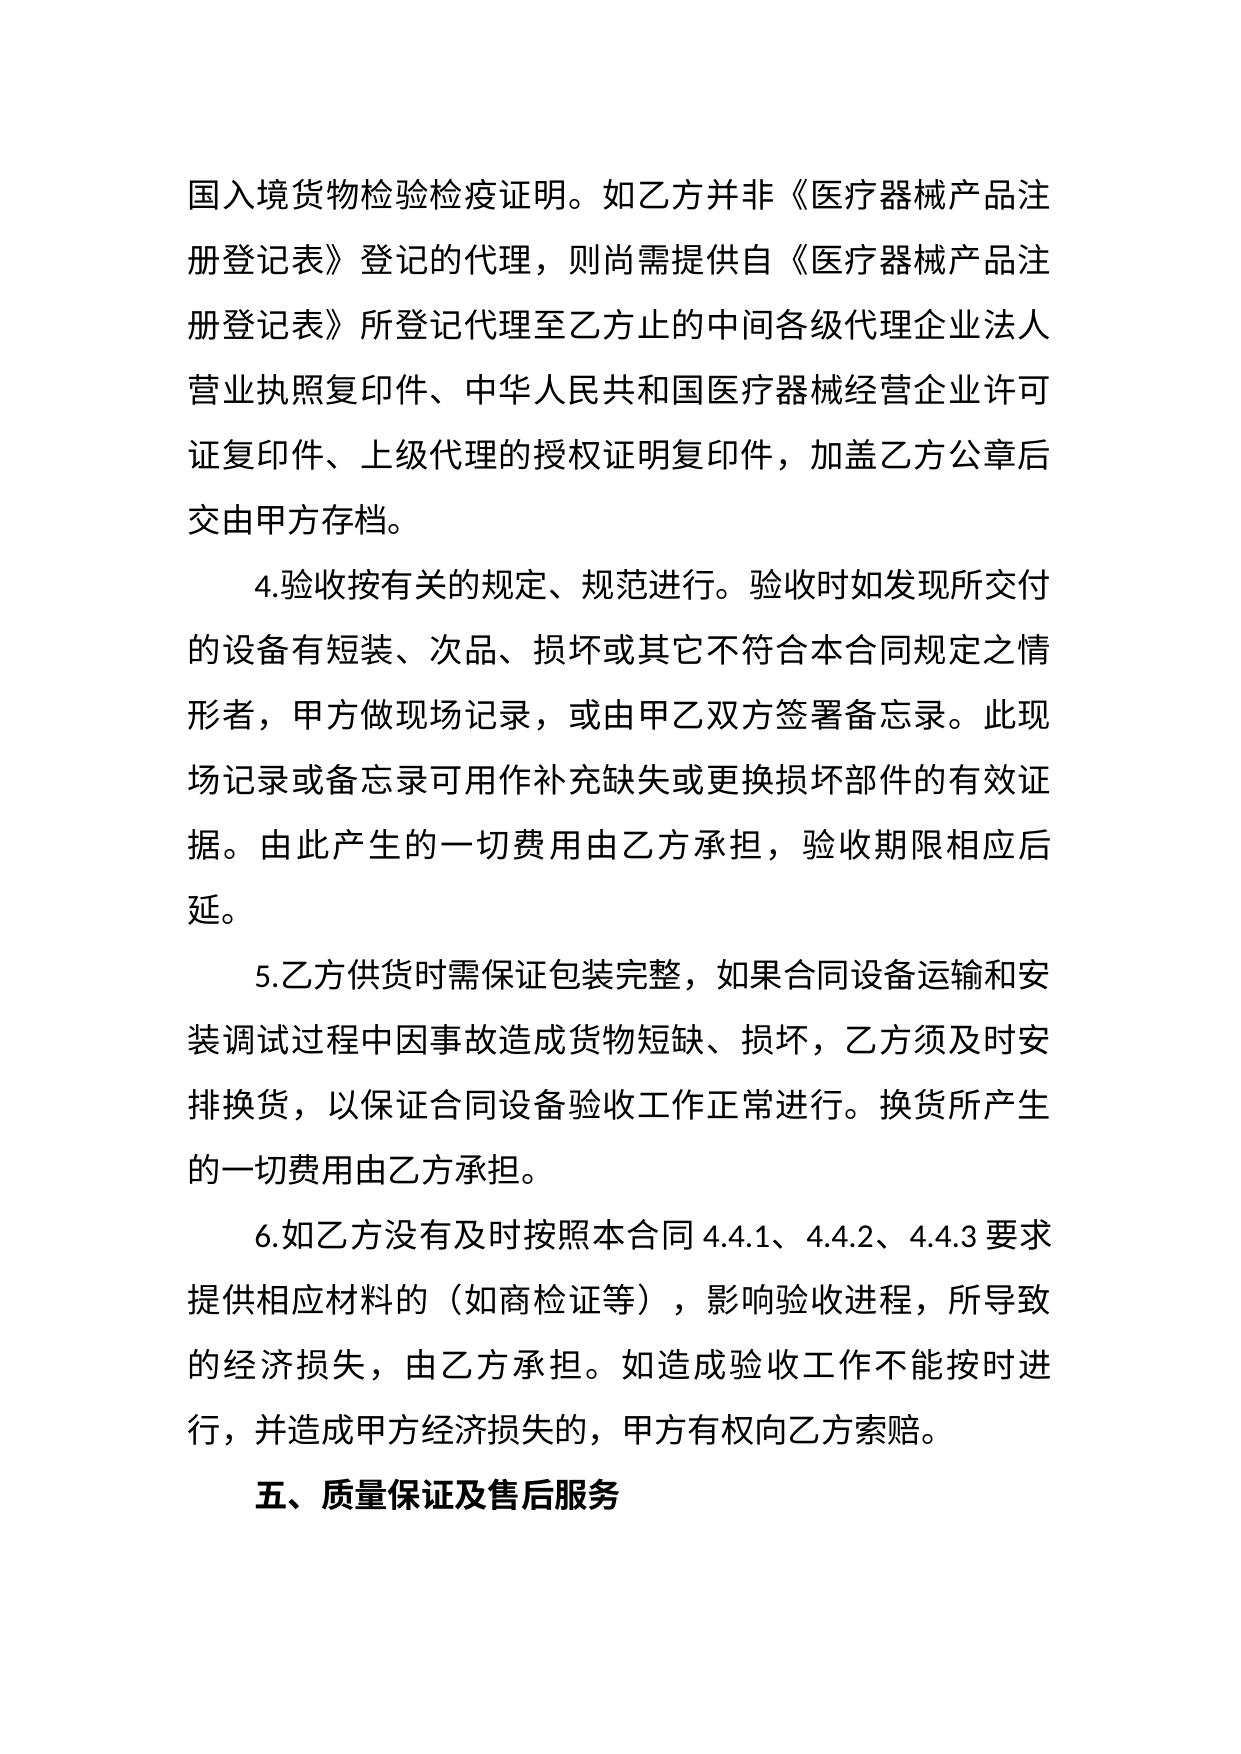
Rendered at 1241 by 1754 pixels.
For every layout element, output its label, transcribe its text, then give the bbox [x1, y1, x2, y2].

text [187, 162, 1053, 552]
text 4.验收按有关的规定、规范进行。验收时如发现所交付的设备有短装、次品、损坏或其它不符合本合同规定之情形者，甲方做现场记录，或由甲乙双方签署备忘录。此现场记录或备忘录可用作补充缺失或更换损坏部件的有效证据。由此产生的一切费用由乙方承担，验收期限相应后延。 [187, 552, 1053, 942]
text 五、质量保证及售后服务 [187, 1462, 1053, 1527]
text 6.如乙方没有及时按照本合同4.4.1、4.4.2、4.4.3要求提供相应材料的（如商检证等），影响验收进程，所导致的经济损失，由乙方承担。如造成验收工作不能按时进行，并造成甲方经济损失的，甲方有权向乙方索赔。 [187, 1202, 1053, 1462]
text 5.乙方供货时需保证包装完整，如果合同设备运输和安装调试过程中因事故造成货物短缺、损坏，乙方须及时安排换货，以保证合同设备验收工作正常进行。换货所产生的一切费用由乙方承担。 [187, 942, 1053, 1202]
